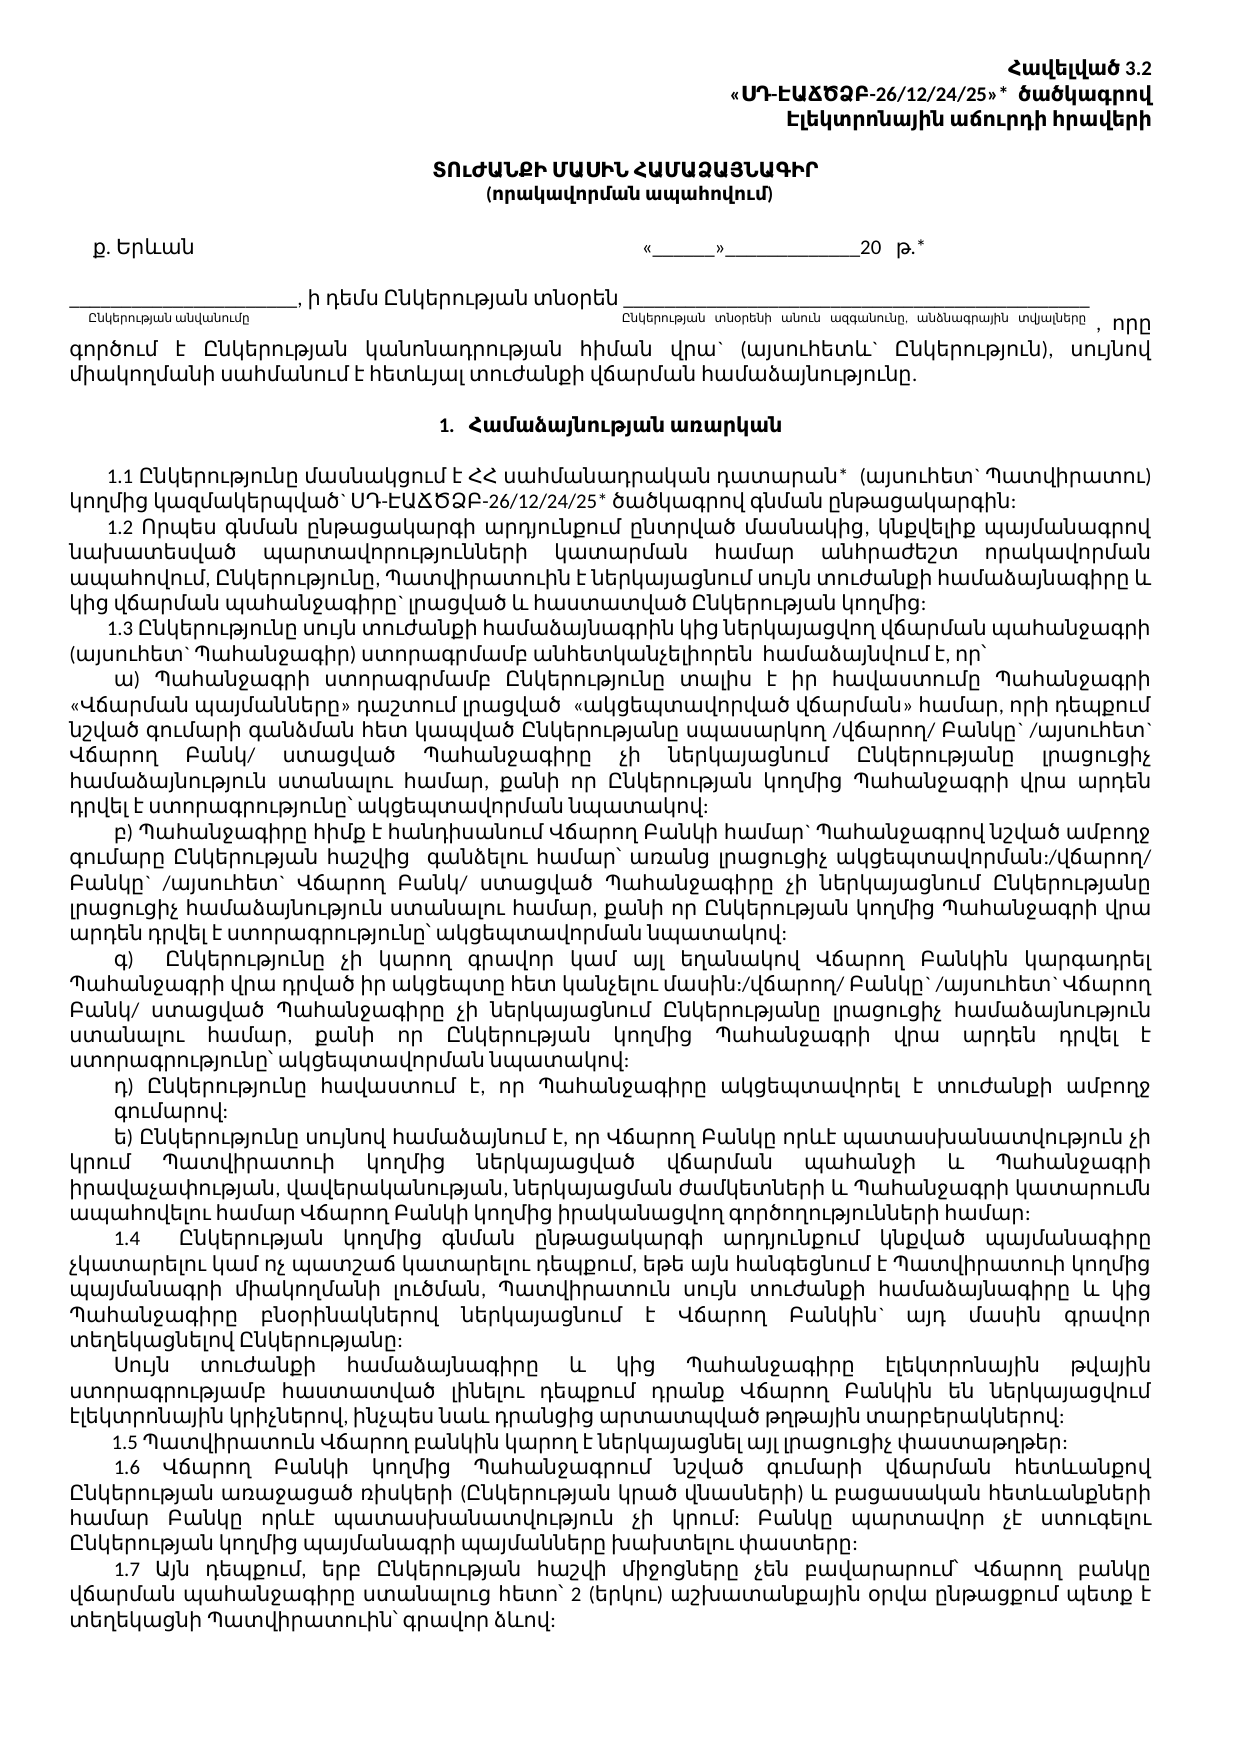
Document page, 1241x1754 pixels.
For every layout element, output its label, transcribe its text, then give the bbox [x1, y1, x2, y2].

text (որակավորման ապահովում) [69, 183, 1152, 206]
text Էլեկտրոնային աճուրդի հրավերի [69, 106, 1152, 132]
text 1.6 Վճարող Բանկի կողմից Պահանջագրում նշված գումարի վճարման հետևանքով Ընկերության առաջացած ռիսկերի (Ընկերության կրած վնասների) և բացասական հետևանքների համար Բանկը որևէ պատասխանատվություն չի կրում: Բանկը պարտավոր չէ ստուգելու Ընկերության կողմից պայմանագրի պայմանները խախտելու փաստերը: [69, 1454, 1152, 1556]
text 1.4 Ընկերության կողմից գնման ընթացակարգի արդյունքում կնքված պայմանագիրը չկատարելու կամ ոչ պատշաճ կատարելու դեպքում, եթե այն հանգեցնում է Պատվիրատուի կողմից պայմանագրի միակողմանի լուծման, Պատվիրատուն սույն տուժանքի համաձայնագիրը և կից Պահանջագիրը բնօրինակներով ներկայացնում է Վճարող Բանկին` այդ մասին գրավոր տեղեկացնելով Ընկերությանը: [69, 1226, 1152, 1353]
text ՏՈւԺԱՆՔԻ ՄԱՍԻՆ ՀԱՄԱՁԱՅՆԱԳԻՐ [69, 157, 1152, 183]
text 1.5 Պատվիրատուն Վճարող բանկին կարող է ներկայացնել այլ լրացուցիչ փաստաթղթեր: [69, 1429, 1152, 1454]
text «ՍԴ-ԷԱՃԾՁԲ-26/12/24/25»* ծածկագրով [69, 81, 1152, 106]
text 1.7 Այն դեպքում, երբ Ընկերության հաշվի միջոցները չեն բավարարում՝ Վճարող բանկը վճարման պահանջագիրը ստանալուց հետո՝ 2 (երկու) աշխատանքային օրվա ընթացքում պետք է տեղեկացնի Պատվիրատուին՝ գրավոր ձևով: [69, 1556, 1152, 1632]
text Սույն տուժանքի համաձայնագիրը և կից Պահանջագիրը էլեկտրոնային թվային ստորագրությամբ հաստատված լինելու դեպքում դրանք Վճարող Բանկին են ներկայացվում էլեկտրոնային կրիչներով, ինչպես նաև դրանցից արտատպված թղթային տարբերակներով: [69, 1353, 1152, 1429]
text բ) Պահանջագիրը հիմք է հանդիսանում Վճարող Բանկի համար` Պահանջագրով նշված ամբողջ գումարը Ընկերության հաշվից գանձելու համար՝ առանց լրացուցիչ ակցեպտավորման:/վճարող/ Բանկը` /այսուհետ` Վճարող Բանկ/ ստացված Պահանջագիրը չի ներկայացնում Ընկերությանը լրացուցիչ համաձայնություն ստանալու համար, քանի որ Ընկերության կողմից Պահանջագրի վրա արդեն դրվել է ստորագրությունը՝ ակցեպտավորման նպատակով: [69, 819, 1152, 946]
text գ) Ընկերությունը չի կարող գրավոր կամ այլ եղանակով Վճարող Բանկին կարգադրել Պահանջագրի վրա դրված իր ակցեպտը հետ կանչելու մասին:/վճարող/ Բանկը` /այսուհետ` Վճարող Բանկ/ ստացված Պահանջագիրը չի ներկայացնում Ընկերությանը լրացուցիչ համաձայնություն ստանալու համար, քանի որ Ընկերության կողմից Պահանջագրի վրա արդեն դրվել է ստորագրությունը՝ ակցեպտավորման նպատակով: [69, 946, 1152, 1073]
text ք. Երևան «______»_____________20 թ.* [69, 234, 1152, 260]
text 1.2 Որպես գնման ընթացակարգի արդյունքում ընտրված մասնակից, կնքվելիք պայմանագրով նախատեսված պարտավորությունների կատարման համար անհրաժեշտ որակավորման ապահովում, Ընկերությունը, Պատվիրատուին է ներկայացնում սույն տուժանքի համաձայնագիրը և կից վճարման պահանջագիրը` լրացված և հաստատված Ընկերության կողմից: [69, 514, 1152, 616]
text ա) Պահանջագրի ստորագրմամբ Ընկերությունը տալիս է իր հավաստումը Պահանջագրի «Վճարման պայմանները» դաշտում լրացված «ակցեպտավորված վճարման» համար, որի դեպքում նշված գումարի գանձման հետ կապված Ընկերությանը սպասարկող /վճարող/ Բանկը` /այսուհետ` Վճարող Բանկ/ ստացված Պահանջագիրը չի ներկայացնում Ընկերությանը լրացուցիչ համաձայնություն ստանալու համար, քանի որ Ընկերության կողմից Պահանջագրի վրա արդեն դրվել է ստորագրությունը՝ ակցեպտավորման նպատակով: [69, 666, 1152, 819]
text 1. Համաձայնության առարկան [69, 412, 1152, 438]
text դ) Ընկերությունը հավաստում է, որ Պահանջագիրը ակցեպտավորել է տուժանքի ամբողջ գումարով: [113, 1073, 1152, 1124]
text ե) Ընկերությունը սույնով համաձայնում է, որ Վճարող Բանկը որևէ պատասխանատվություն չի կրում Պատվիրատուի կողմից ներկայացված վճարման պահանջի և Պահանջագրի իրավաչափության, վավերականության, ներկայացման ժամկետների և Պահանջագրի կատարումն ապահովելու համար Վճարող Բանկի կողմից իրականացվող գործողությունների համար: [69, 1124, 1152, 1226]
text Ընկերության անվանումը Ընկերության տնօրենի անուն ազգանունը, անձնագրային տվյալները , որը գործում է Ընկերության կանոնադրության հիման վրա` (այսուհետև` Ընկերություն), սույնով միակողմանի սահմանում է հետևյալ տուժանքի վճարման համաձայնությունը. [69, 311, 1152, 387]
text 1.1 Ընկերությունը մասնակցում է ՀՀ սահմանադրական դատարան* (այսուհետ` Պատվիրատու) կողմից կազմակերպված` ՍԴ-ԷԱՃԾՁԲ-26/12/24/25* ծածկագրով գնման ընթացակարգին: [69, 463, 1152, 514]
text Հավելված 3.2 [69, 56, 1152, 81]
text ______________________, ի դեմս Ընկերության տնօրեն _____________________________________________ [69, 285, 1152, 311]
text 1.3 Ընկերությունը սույն տուժանքի համաձայնագրին կից ներկայացվող վճարման պահանջագրի (այսուհետ` Պահանջագիր) ստորագրմամբ անհետկանչելիորեն համաձայնվում է, որ՝ [69, 616, 1152, 666]
